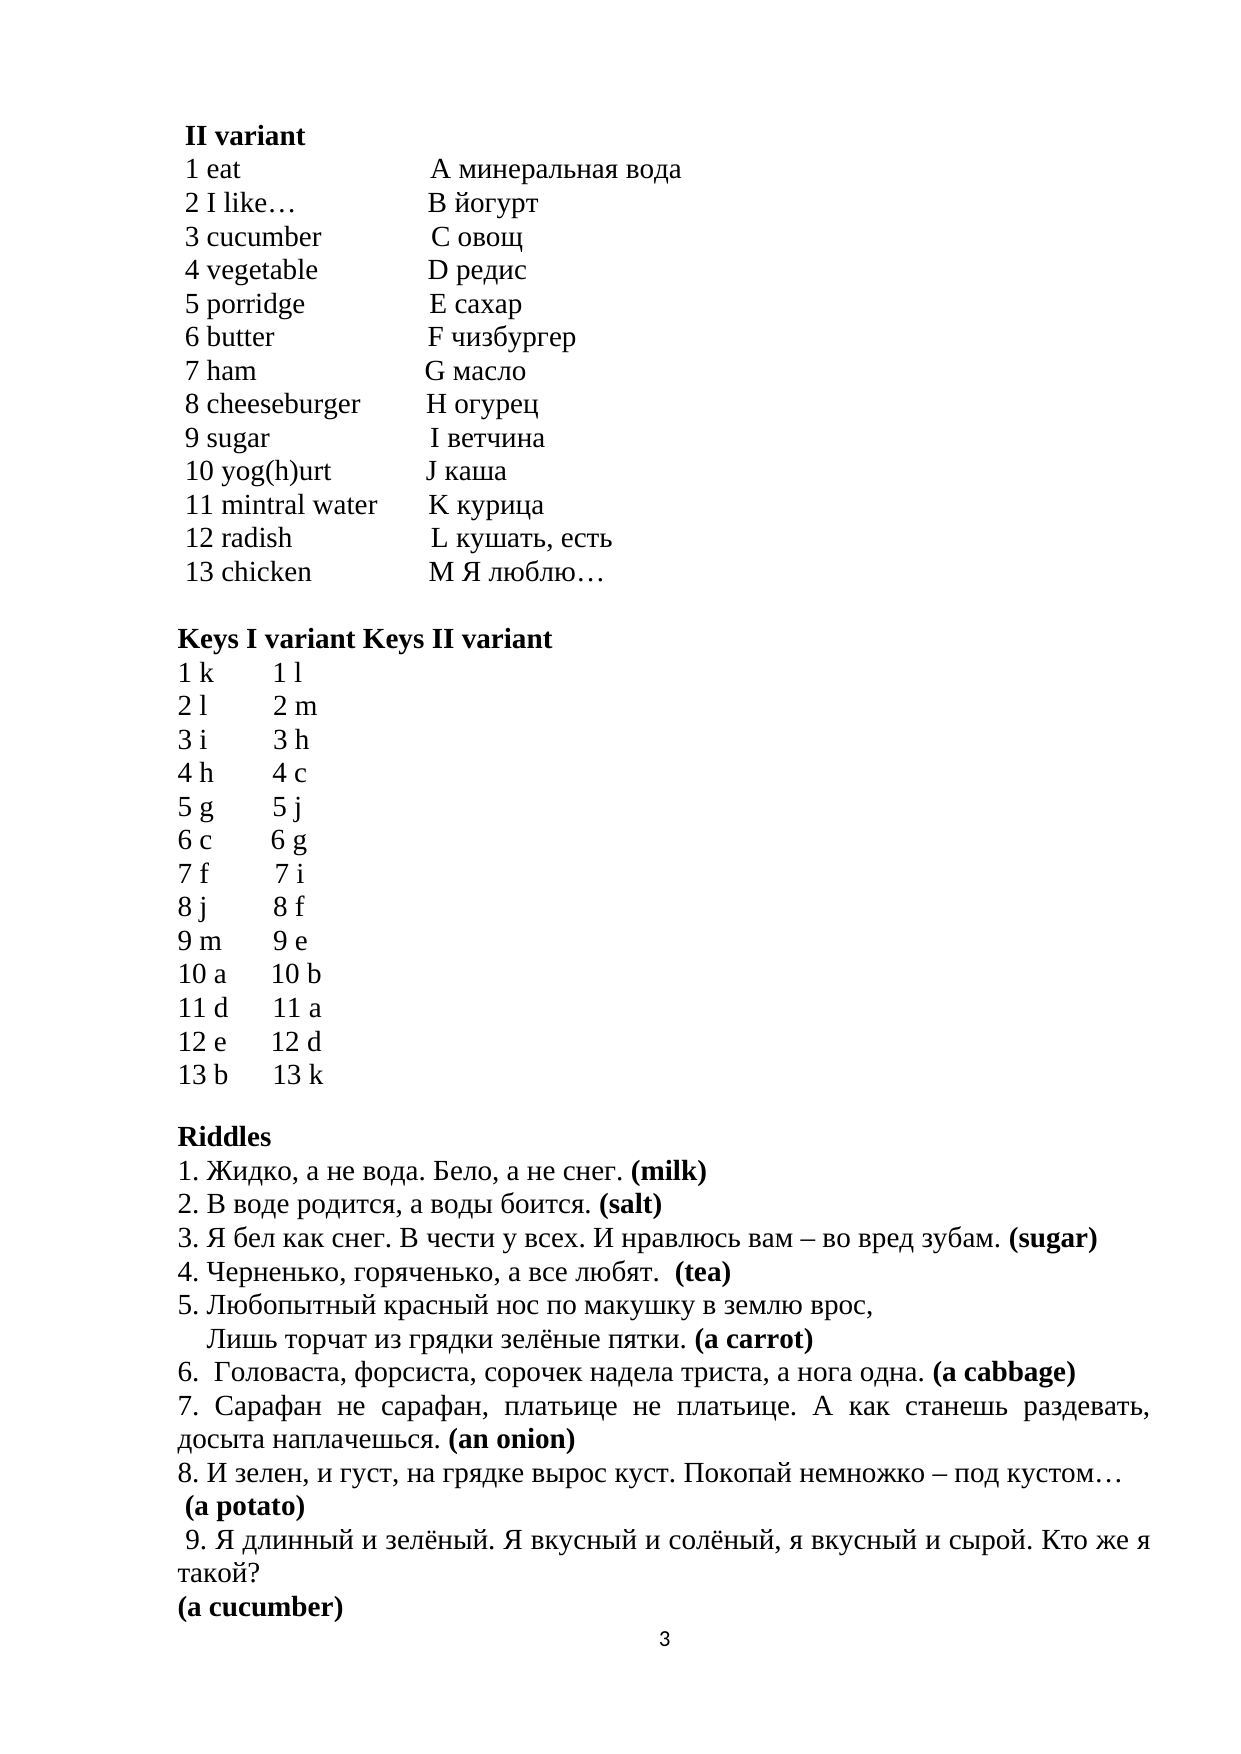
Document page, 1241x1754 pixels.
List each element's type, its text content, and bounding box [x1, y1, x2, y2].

text 8. И зелен, и густ, на грядке вырос куст. Покопай немножко – под кустом… [177, 1455, 1152, 1488]
text 9 sugar I ветчина [177, 420, 1152, 453]
text 10 b [177, 957, 1152, 990]
text 12 radish L кушать, есть [177, 521, 1152, 554]
text 2 I like… B йогурт [177, 185, 1152, 219]
text 2. В воде родится, а воды боится. (salt) [177, 1187, 1152, 1220]
text 9. Я длинный и зелёный. Я вкусный и солёный, я вкусный и сырой. Кто же я такой? [177, 1522, 1152, 1589]
text 1 eat A минеральная вода [177, 152, 1152, 185]
text (а cucumber) [177, 1589, 1152, 1623]
text 4 vegetable D редис [177, 252, 1152, 286]
text 12 e 12 d [177, 1024, 1152, 1057]
text 3 i 3 h [177, 722, 1152, 755]
text 7 ham G масло [177, 353, 1152, 386]
text 6 c [177, 822, 1152, 856]
text 10 yog(h)urt J каша [177, 453, 1152, 487]
text II variant [177, 118, 1152, 152]
text Riddles [177, 1119, 1152, 1153]
text 9 e [177, 923, 1152, 957]
text 13 b 13 k [177, 1057, 1152, 1091]
text 3. Я бел как снег. В чести у всех. И нравлюсь вам – во вред зубам. (sugar) [177, 1220, 1152, 1254]
text (а potato) [177, 1488, 1152, 1522]
text 5. Любопытный красный нос по макушку в землю врос, [177, 1287, 1152, 1321]
text 4. Черненько, горяченько, а все любят. (tea) [177, 1254, 1152, 1287]
text 13 chicken M Я люблю… [177, 554, 1152, 588]
text 3 cucumber C овощ [177, 219, 1152, 252]
text 8 j [177, 889, 1152, 923]
text 7. Сарафан не сарафан, платьице не платьице. А как станешь раздевать, досыта наплачешься. (an onion) [177, 1388, 1152, 1455]
text 6. Головаста, форсиста, сорочек надела триста, а нога одна. (а сabbage) [177, 1354, 1152, 1388]
text 8 cheeseburger H огурец [177, 386, 1152, 420]
text 7 i [177, 856, 1152, 889]
text 11 mintral water K курица [177, 487, 1152, 521]
text 4 h 4 c [177, 755, 1152, 789]
text 1. Жидко, а не вода. Бело, а не снег. (milk) [177, 1153, 1152, 1187]
text 5 porridge E сахар [177, 286, 1152, 319]
text 1 k [177, 655, 1152, 688]
text Лишь торчат из грядки зелёные пятки. (а carrot) [177, 1321, 1152, 1354]
text 5 j [177, 789, 1152, 822]
text 11 d [177, 990, 1152, 1024]
text 6 butter F чизбургер [177, 319, 1152, 353]
text Keys I variant Keys II variant [177, 621, 1152, 655]
